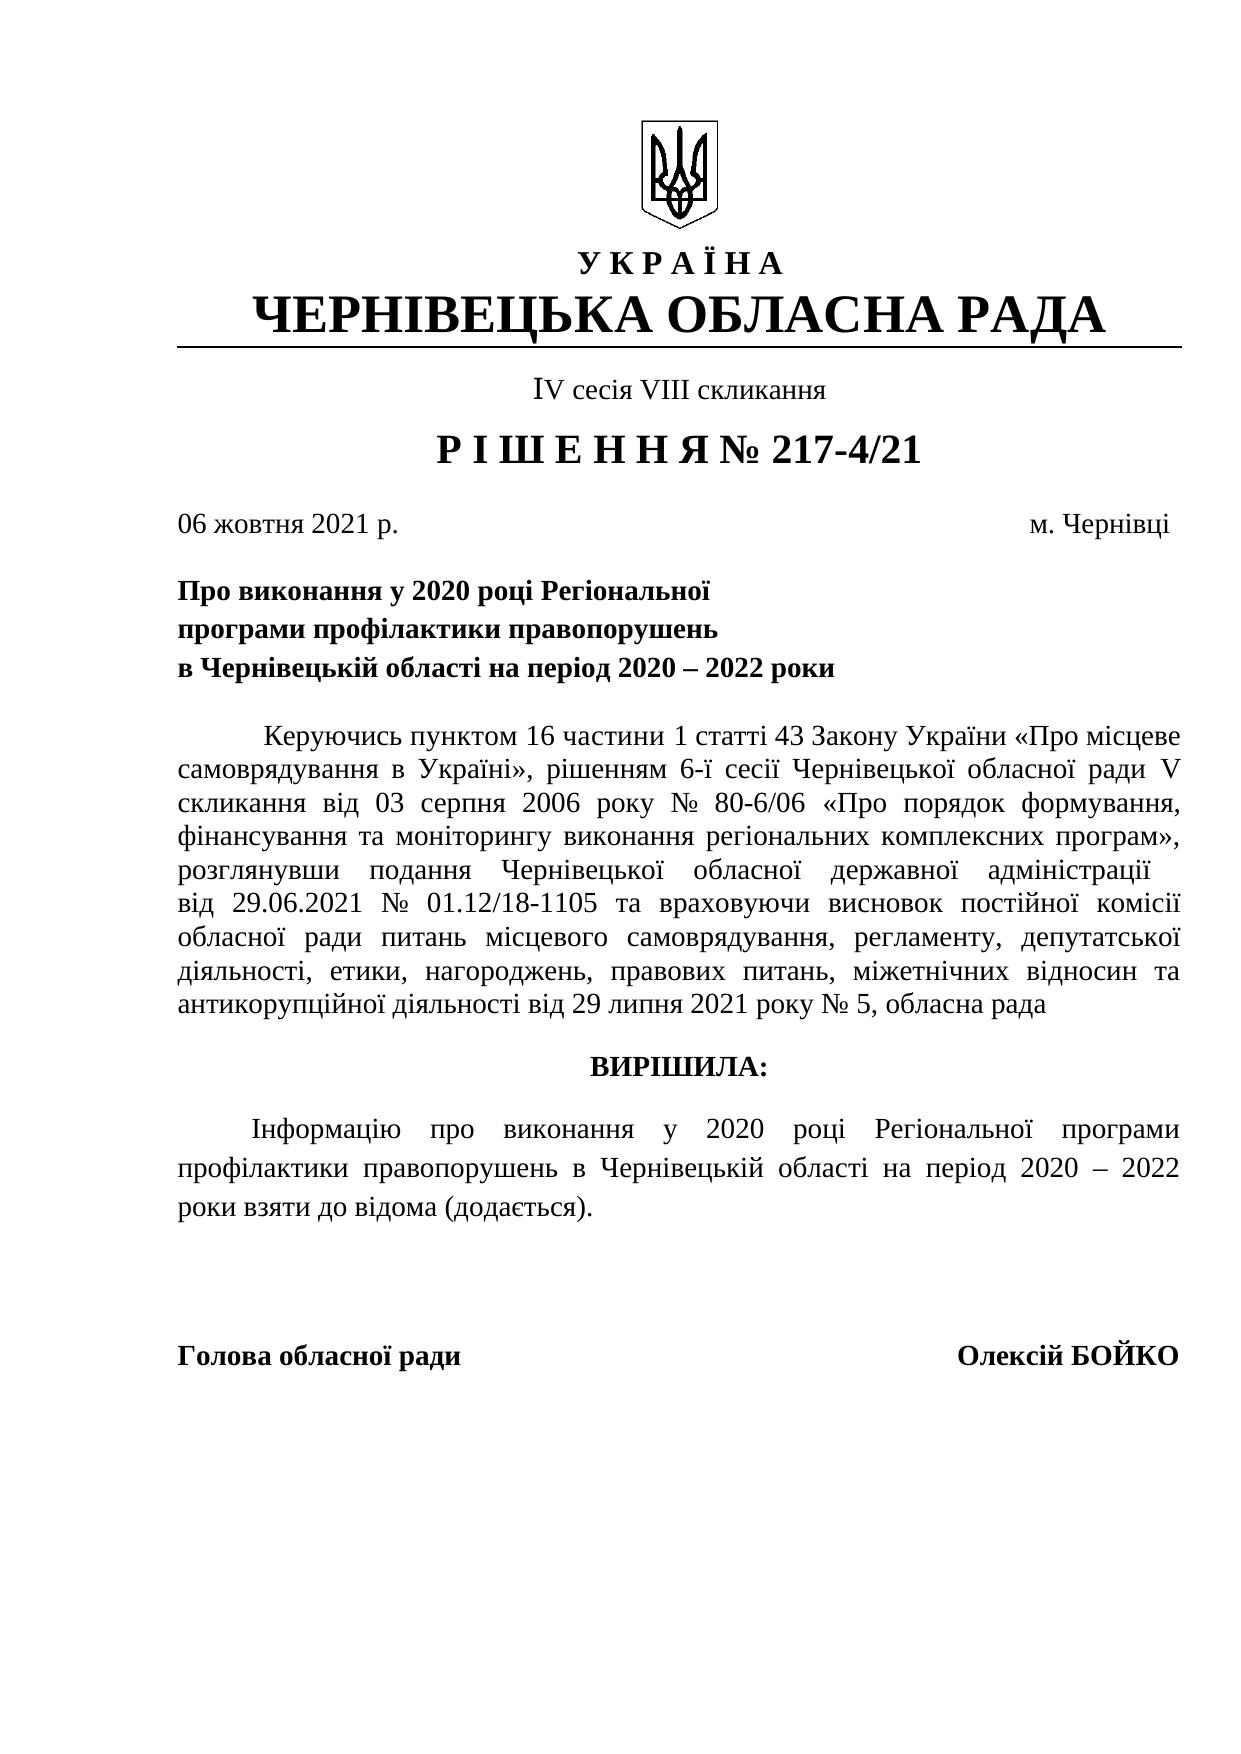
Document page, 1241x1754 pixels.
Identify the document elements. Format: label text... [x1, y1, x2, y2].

text Керуючись пунктом 16 частини 1 статті 43 Закону України «Про місцеве самоврядування в Україні», рішенням 6-ї сесії Чернівецької обласної ради V скликання від 03 серпня 2006 року № 80-6/06 «Про порядок формування, фінансування та моніторингу виконання регіональних комплексних програм», розглянувши подання Чернівецької обласної державної адміністрації від 29.06.2021 № 01.12/18-1105 та враховуючи висновок постійної комісії обласної ради питань місцевого самоврядування, регламенту, депутатської діяльності, етики, нагороджень, правових питань, міжетнічних відносин та антикорупційної діяльності від 29 липня 2021 року № 5, обласна рада [177, 718, 1181, 1020]
text в Чернівецькій області на період 2020 – 2022 роки [177, 650, 1181, 684]
text програми профілактики правопорушень [177, 612, 1181, 645]
text ВИРІШИЛА: [177, 1049, 1181, 1082]
text Інформацію про виконання у 2020 році Регіональної програми профілактики правопорушень в Чернівецькій області на період 2020 – 2022 роки взяти до відома (додається). [177, 1112, 1181, 1222]
text У К Р А Ї Н А [177, 232, 1182, 282]
subtitle ЧЕРНІВЕЦЬКА ОБЛАСНА РАДА [177, 282, 1182, 346]
table_header м. Чернівці [610, 506, 1181, 573]
subtitle ⅠV сесія VІII скликання [177, 372, 1181, 405]
text Р І Ш Е Н Н Я № 217-4/21 [177, 424, 1181, 472]
picture [639, 118, 720, 232]
text Про виконання у 2020 році Регіональної [177, 573, 1181, 607]
table_header 06 жовтня 2021 р. [166, 506, 610, 573]
text Голова обласної ради Олексій БОЙКО [177, 1338, 1181, 1372]
